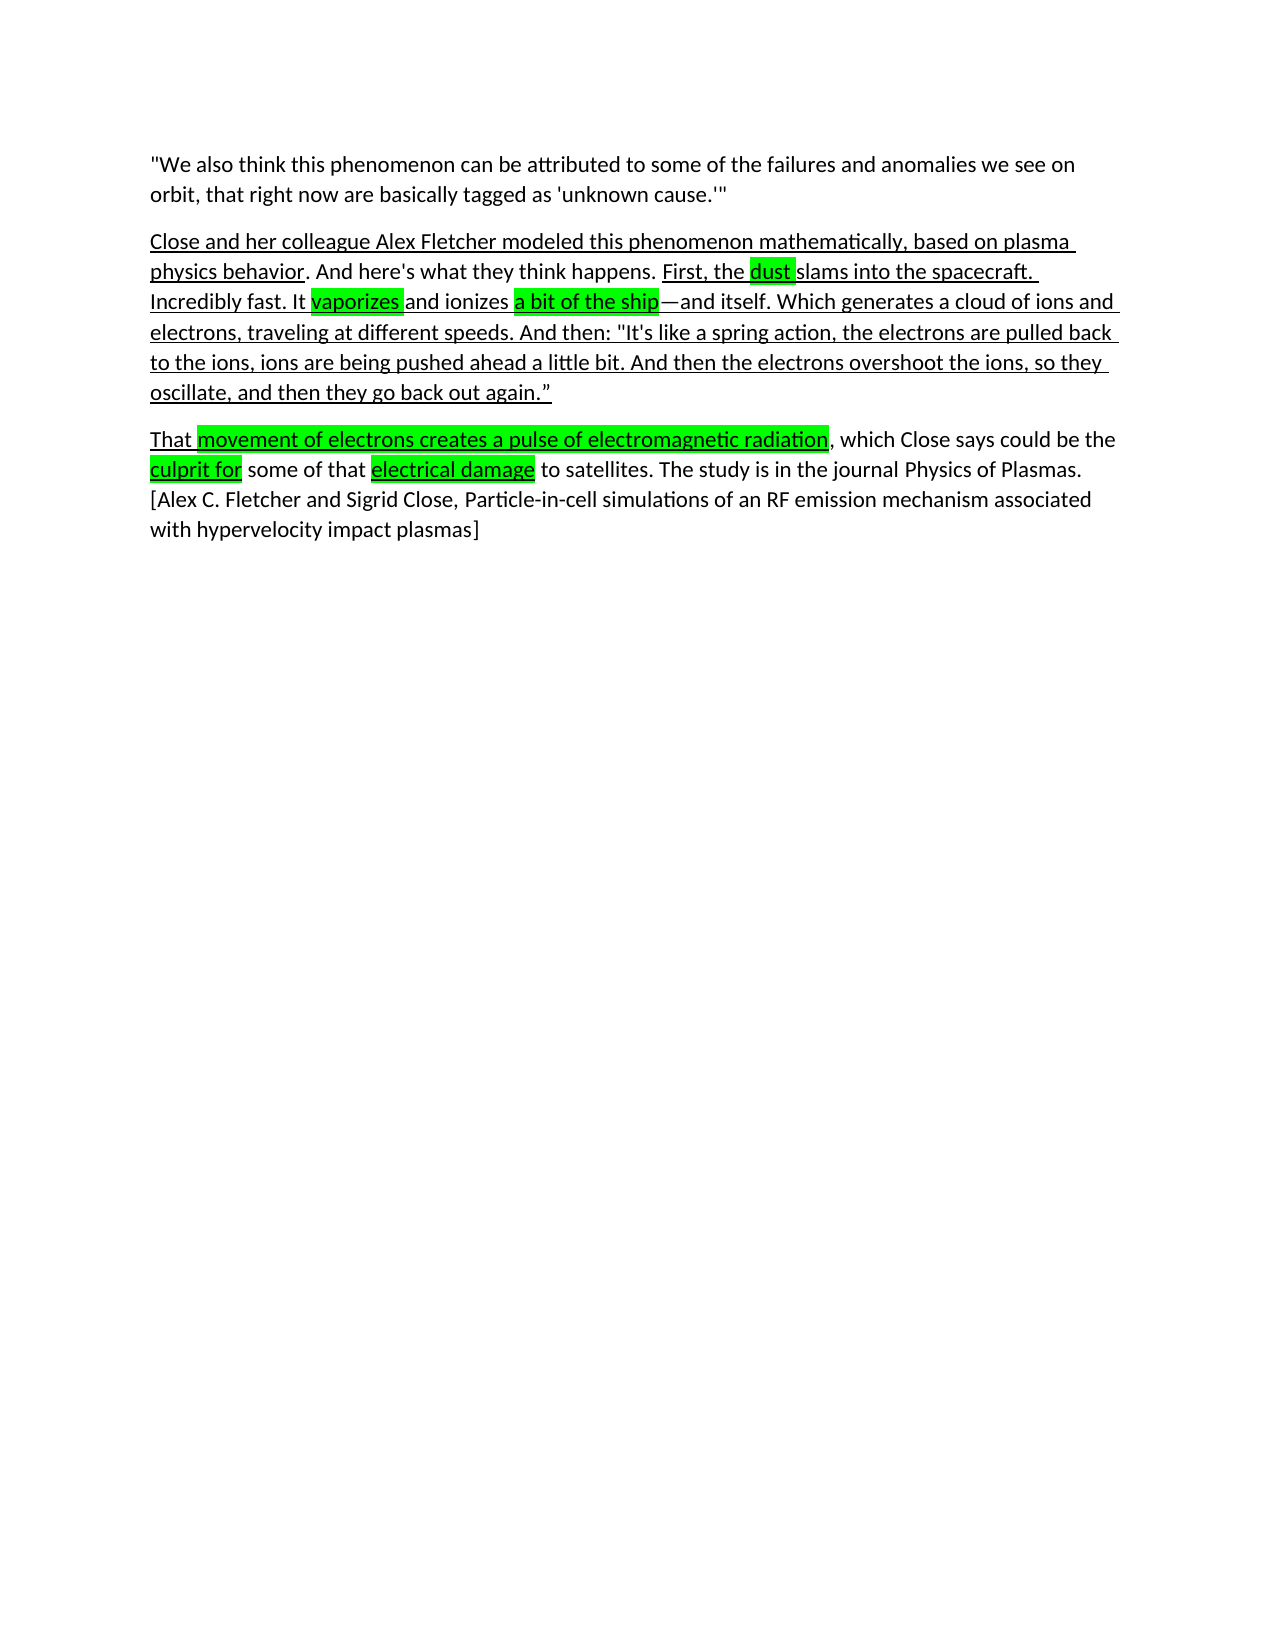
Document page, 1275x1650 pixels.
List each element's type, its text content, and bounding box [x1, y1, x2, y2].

text That movement of electrons creates a pulse of electromagnetic radiation, which Close says could be the culprit for some of that electrical damage to satellites. The study is in the journal Physics of Plasmas. [Alex C. Fletcher and Sigrid Close, Particle-in-cell simulations of an RF emission mechanism associated with hypervelocity impact plasmas] [150, 425, 1125, 544]
text "We also think this phenomenon can be attributed to some of the failures and anomalies we see on orbit, that right now are basically tagged as 'unknown cause.'" [150, 150, 1125, 208]
text Close and her colleague Alex Fletcher modeled this phenomenon mathematically, based on plasma physics behavior. And here's what they think happens. First, the dust slams into the spacecraft. Incredibly fast. It vaporizes and ionizes a bit of the ship—and itself. Which generates a cloud of ions and electrons, traveling at different speeds. And then: "It's like a spring action, the electrons are pulled back to the ions, ions are being pushed ahead a little bit. And then the electrons overshoot the ions, so they oscillate, and then they go back out again.” [150, 227, 1125, 406]
